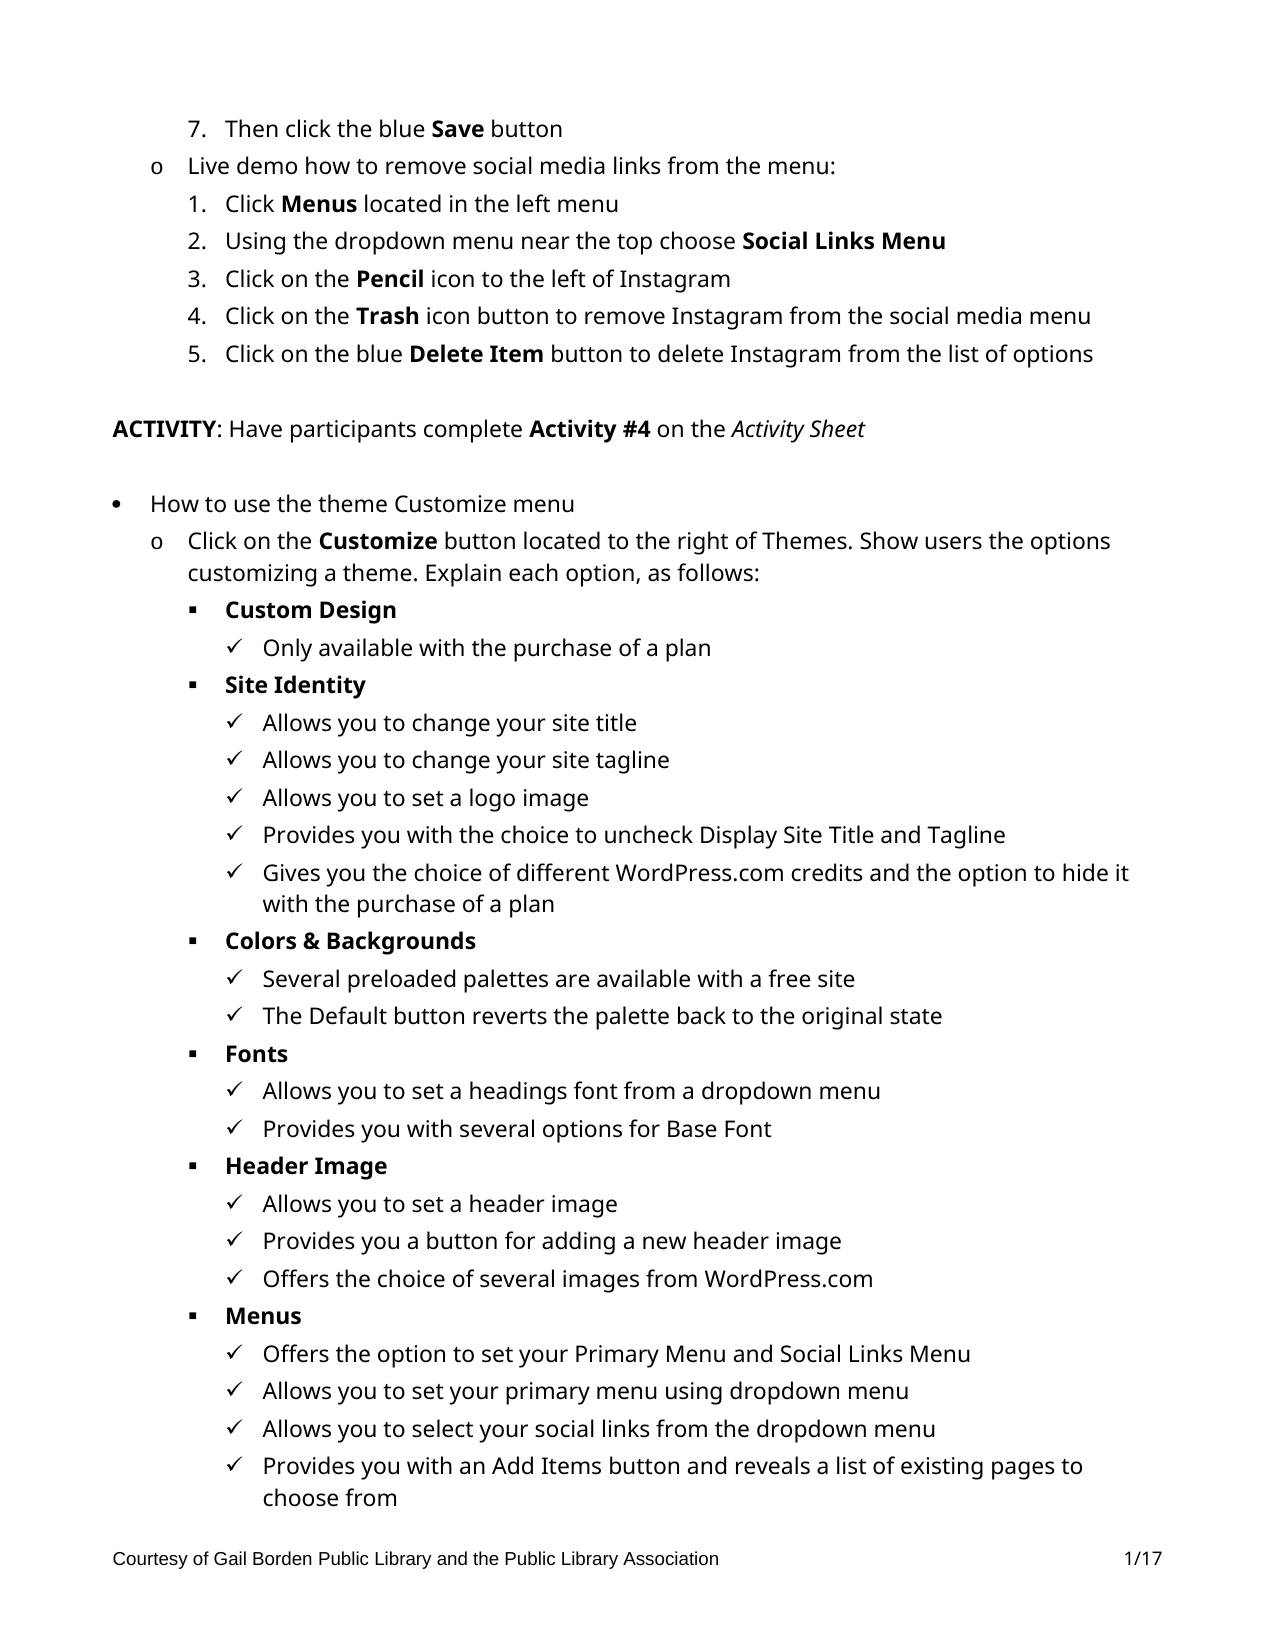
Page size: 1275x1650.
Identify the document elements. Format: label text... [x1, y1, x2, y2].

list Click on the Pencil icon to the left of Instagram [187, 263, 1162, 294]
list Live demo how to remove social media links from the menu: [150, 150, 1162, 181]
list How to use the theme Customize menu [112, 488, 1162, 519]
text ACTIVITY: Have participants complete Activity #4 on the Activity Sheet [112, 413, 1162, 444]
list Click on the Trash icon button to remove Instagram from the social media menu [187, 300, 1162, 331]
list Menus [187, 1300, 1162, 1331]
list Header Image [187, 1150, 1162, 1181]
list Using the dropdown menu near the top choose Social Links Menu [187, 225, 1162, 256]
list Only available with the purchase of a plan [225, 631, 1162, 663]
list Provides you with an Add Items button and reveals a list of existing pages to choose from [225, 1450, 1162, 1513]
list Allows you to set a header image [225, 1188, 1162, 1219]
list Offers the choice of several images from WordPress.com [225, 1263, 1162, 1294]
list Offers the option to set your Primary Menu and Social Links Menu [225, 1338, 1162, 1369]
list Provides you a button for adding a new header image [225, 1225, 1162, 1256]
list Click on the Customize button located to the right of Themes. Show users the options customizing a theme. Explain each option, as follows: [150, 525, 1162, 588]
list Colors & Backgrounds [187, 925, 1162, 956]
list Click on the blue Delete Item button to delete Instagram from the list of options [187, 338, 1162, 369]
list Allows you to select your social links from the dropdown menu [225, 1413, 1162, 1444]
list Fonts [187, 1038, 1162, 1069]
list Allows you to change your site tagline [225, 744, 1162, 775]
list Allows you to set a logo image [225, 781, 1162, 813]
list Then click the blue Save button [187, 112, 1162, 144]
list Custom Design [187, 594, 1162, 625]
list Allows you to change your site title [225, 706, 1162, 738]
list Provides you with several options for Base Font [225, 1113, 1162, 1144]
list Site Identity [187, 669, 1162, 700]
list The Default button reverts the palette back to the original state [225, 1000, 1162, 1031]
list Provides you with the choice to uncheck Display Site Title and Tagline [225, 819, 1162, 850]
list Click Menus located in the left menu [187, 188, 1162, 219]
list Allows you to set a headings font from a dropdown menu [225, 1075, 1162, 1106]
list Allows you to set your primary menu using dropdown menu [225, 1375, 1162, 1406]
list Several preloaded palettes are available with a free site [225, 963, 1162, 994]
list Gives you the choice of different WordPress.com credits and the option to hide it with the purchase of a plan [225, 856, 1162, 919]
